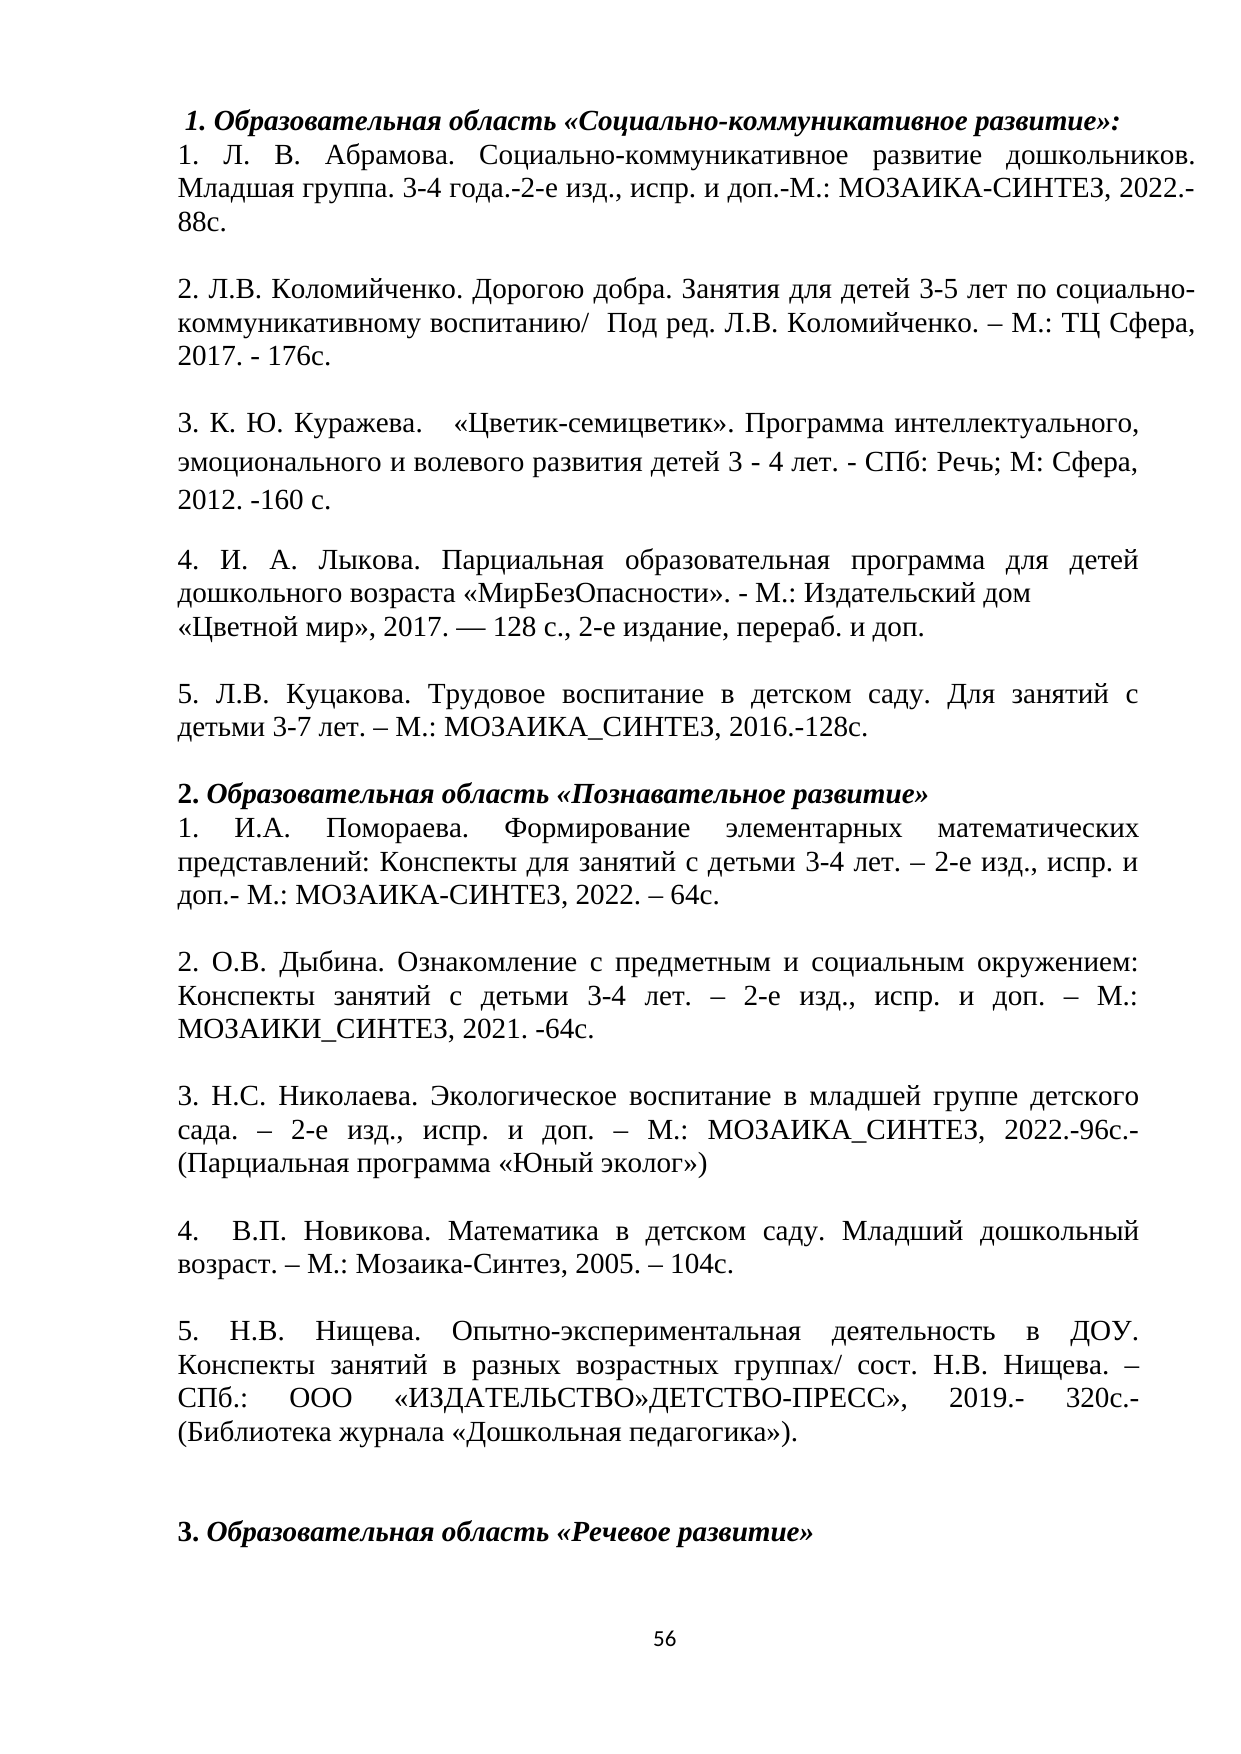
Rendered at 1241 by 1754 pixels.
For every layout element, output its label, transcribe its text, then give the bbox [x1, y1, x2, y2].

text 1. И.А. Помораева. Формирование элементарных математических представлений: Конспекты для занятий с детьми 3-4 лет. – 2-е изд., испр. и доп.- М.: МОЗАИКА-СИНТЕЗ, 2022. – 64с. [177, 810, 1140, 911]
text 3. Н.С. Николаева. Экологическое воспитание в младшей группе детского сада. – 2-е изд., испр. и доп. – М.: МОЗАИКА_СИНТЕЗ, 2022.-96с.- (Парциальная программа «Юный эколог») [177, 1078, 1140, 1179]
text «Цветной мир», 2017. — 128 с., 2-е издание, перераб. и доп. [177, 609, 1140, 642]
text 1. Л. В. Абрамова. Социально-коммуникативное развитие дошкольников. Младшая группа. 3-4 года.-2-е изд., испр. и доп.-М.: МОЗАИКА-СИНТЕЗ, 2022.-88с. [177, 137, 1196, 238]
text 5. Н.В. Нищева. Опытно-экспериментальная деятельность в ДОУ. Конспекты занятий в разных возрастных группах/ сост. Н.В. Нищева. – СПб.: ООО «ИЗДАТЕЛЬСТВО»ДЕТСТВО-ПРЕСС», 2019.- 320с.- (Библиотека журнала «Дошкольная педагогика»). [177, 1313, 1140, 1447]
text 1. Образовательная область «Социально-коммуникативное развитие»: [177, 103, 1196, 137]
text 4. В.П. Новикова. Математика в детском саду. Младший дошкольный возраст. – М.: Мозаика-Синтез, 2005. – 104с. [177, 1213, 1140, 1280]
text 4. И. А. Лыкова. Парциальная образовательная программа для детей дошкольного возраста «МирБезОпасности». - М.: Издательский дом [177, 542, 1140, 609]
text 2. Образовательная область «Познавательное развитие» [177, 777, 1140, 810]
text 2. Л.В. Коломийченко. Дорогою добра. Занятия для детей 3-5 лет по социально-коммуникативному воспитанию/ Под ред. Л.В. Коломийченко. – М.: ТЦ Сфера, 2017. - 176с. [177, 271, 1196, 372]
text 5. Л.В. Куцакова. Трудовое воспитание в детском саду. Для занятий с детьми 3-7 лет. – М.: МОЗАИКА_СИНТЕЗ, 2016.-128с. [177, 676, 1140, 743]
text 2. О.В. Дыбина. Ознакомление с предметным и социальным окружением: Конспекты занятий с детьми 3-4 лет. – 2-е изд., испр. и доп. – М.: МОЗАИКИ_СИНТЕЗ, 2021. -64с. [177, 944, 1140, 1045]
text 3. Образовательная область «Речевое развитие» [177, 1514, 1140, 1548]
text 3. К. Ю. Куражева. «Цветик-семицветик». Программа интеллектуального, эмоционального и волевого развития детей 3 - 4 лет. - СПб: Речь; М: Сфера, 2012. -160 с. [177, 405, 1140, 516]
